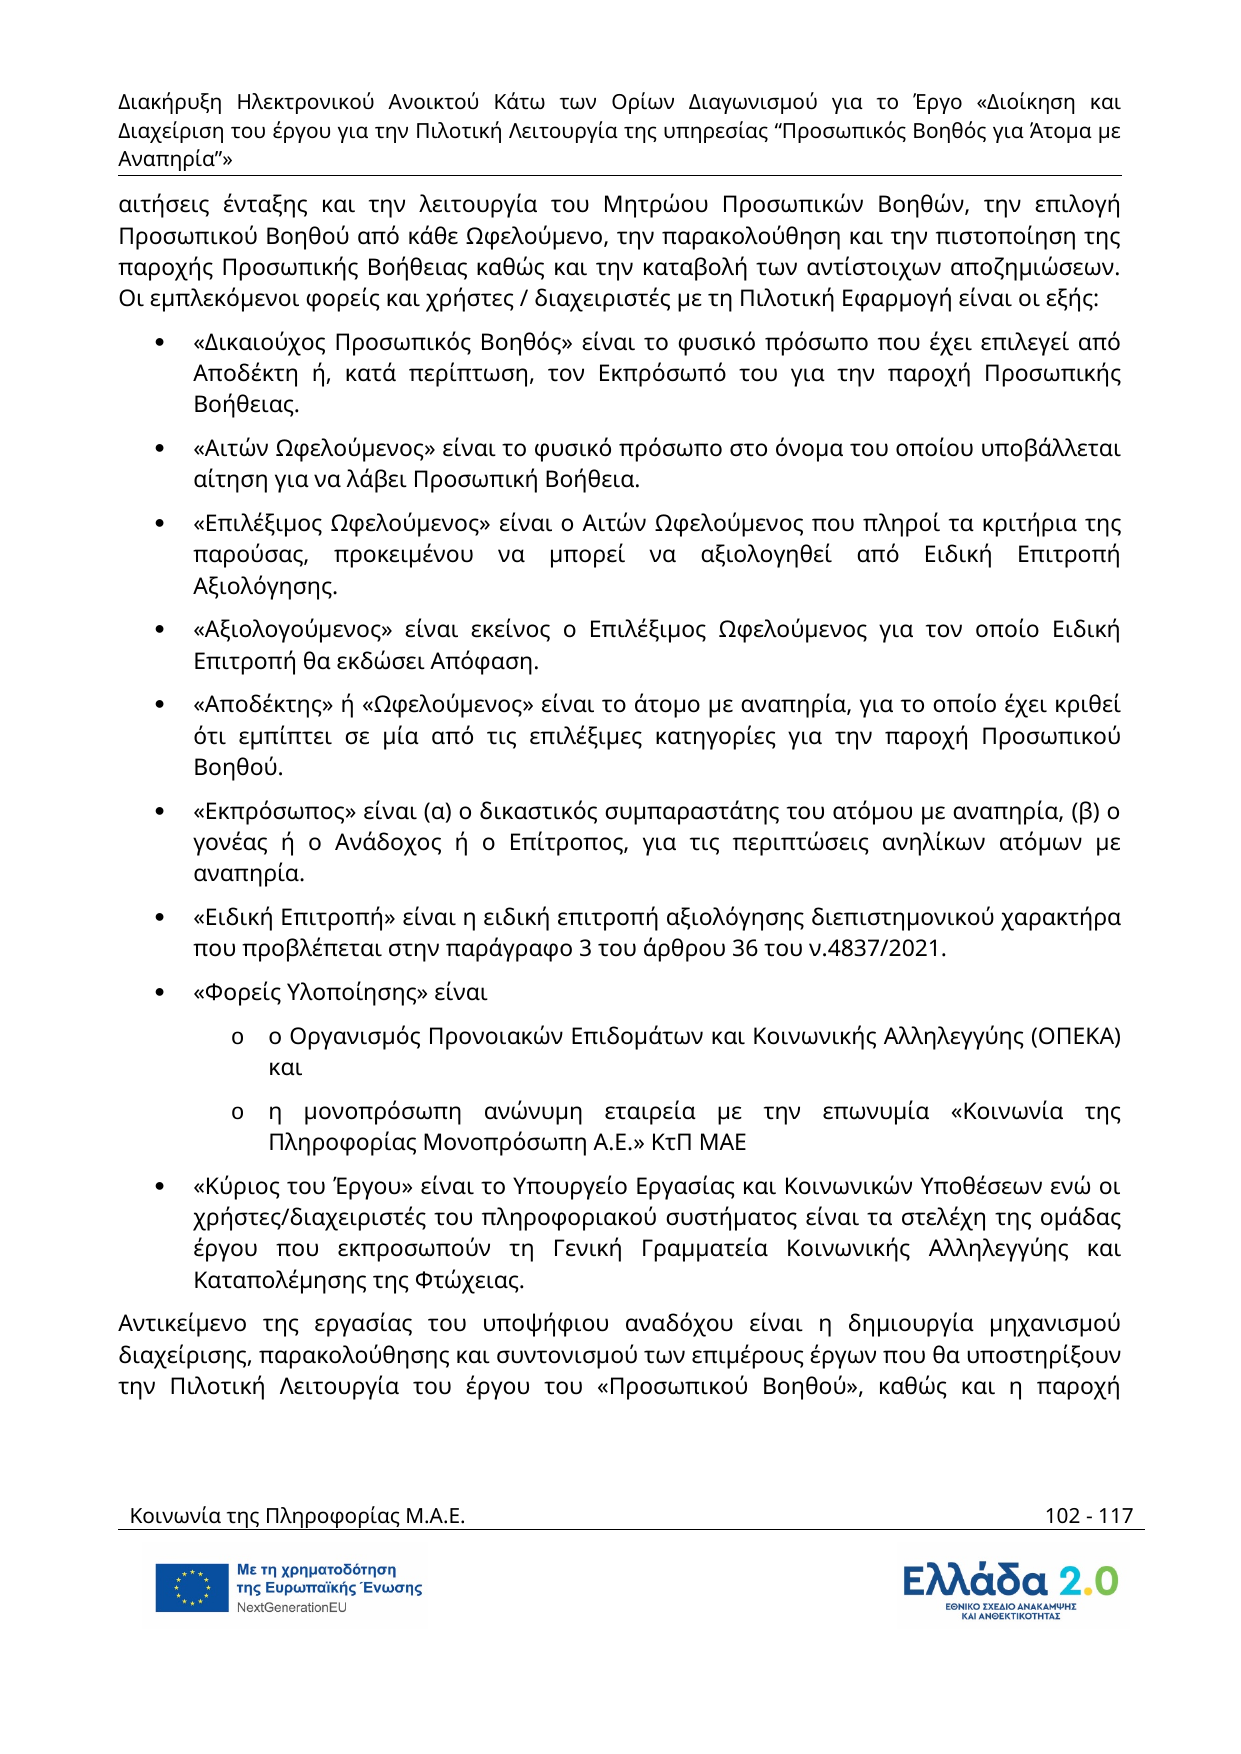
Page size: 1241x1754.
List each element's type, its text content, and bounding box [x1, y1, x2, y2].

list «Δικαιούχος Προσωπικός Βοηθός» είναι το φυσικό πρόσωπο που έχει επιλεγεί από Αποδέκτη ή, κατά περίπτωση, τον Εκπρόσωπό του για την παροχή Προσωπικής Βοήθειας. [156, 326, 1122, 420]
list «Αποδέκτης» ή «Ωφελούμενος» είναι το άτομο με αναπηρία, για το οποίο έχει κριθεί ότι εμπίπτει σε μία από τις επιλέξιμες κατηγορίες για την παροχή Προσωπικού Βοηθού. [156, 688, 1122, 782]
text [118, 188, 1122, 313]
list «Εκπρόσωπος» είναι (α) ο δικαστικός συμπαραστάτης του ατόμου με αναπηρία, (β) ο γονέας ή ο Ανάδοχος ή ο Επίτροπος, για τις περιπτώσεις ανηλίκων ατόμων με αναπηρία. [156, 795, 1122, 888]
list «Ειδική Επιτροπή» είναι η ειδική επιτροπή αξιολόγησης διεπιστημονικού χαρακτήρα που προβλέπεται στην παράγραφο 3 του άρθρου 36 του ν.4837/2021. [156, 901, 1122, 963]
list «Αιτών Ωφελούμενος» είναι το φυσικό πρόσωπο στο όνομα του οποίου υποβάλλεται αίτηση για να λάβει Προσωπική Βοήθεια. [156, 432, 1122, 495]
list «Φορείς Υλοποίησης» είναι [156, 976, 1122, 1007]
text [118, 1307, 1122, 1401]
list η μονοπρόσωπη ανώνυμη εταιρεία με την επωνυμία «Κοινωνία της Πληροφορίας Μονοπρόσωπη Α.Ε.» ΚτΠ ΜΑΕ [231, 1095, 1122, 1157]
list «Κύριος του Έργου» είναι το Υπουργείο Εργασίας και Κοινωνικών Υποθέσεων ενώ οι χρήστες/διαχειριστές του πληροφοριακού συστήματος είναι τα στελέχη της ομάδας έργου που εκπροσωπούν τη Γενική Γραμματεία Κοινωνικής Αλληλεγγύης και Καταπολέμησης της Φτώχειας. [156, 1170, 1122, 1295]
list ο Οργανισμός Προνοιακών Επιδομάτων και Κοινωνικής Αλληλεγγύης (ΟΠΕΚΑ) και [231, 1020, 1122, 1082]
list «Επιλέξιμος Ωφελούμενος» είναι ο Αιτών Ωφελούμενος που πληροί τα κριτήρια της παρούσας, προκειμένου να μπορεί να αξιολογηθεί από Ειδική Επιτροπή Αξιολόγησης. [156, 507, 1122, 601]
list «Αξιολογούμενος» είναι εκείνος ο Επιλέξιμος Ωφελούμενος για τον οποίο Ειδική Επιτροπή θα εκδώσει Απόφαση. [156, 613, 1122, 676]
